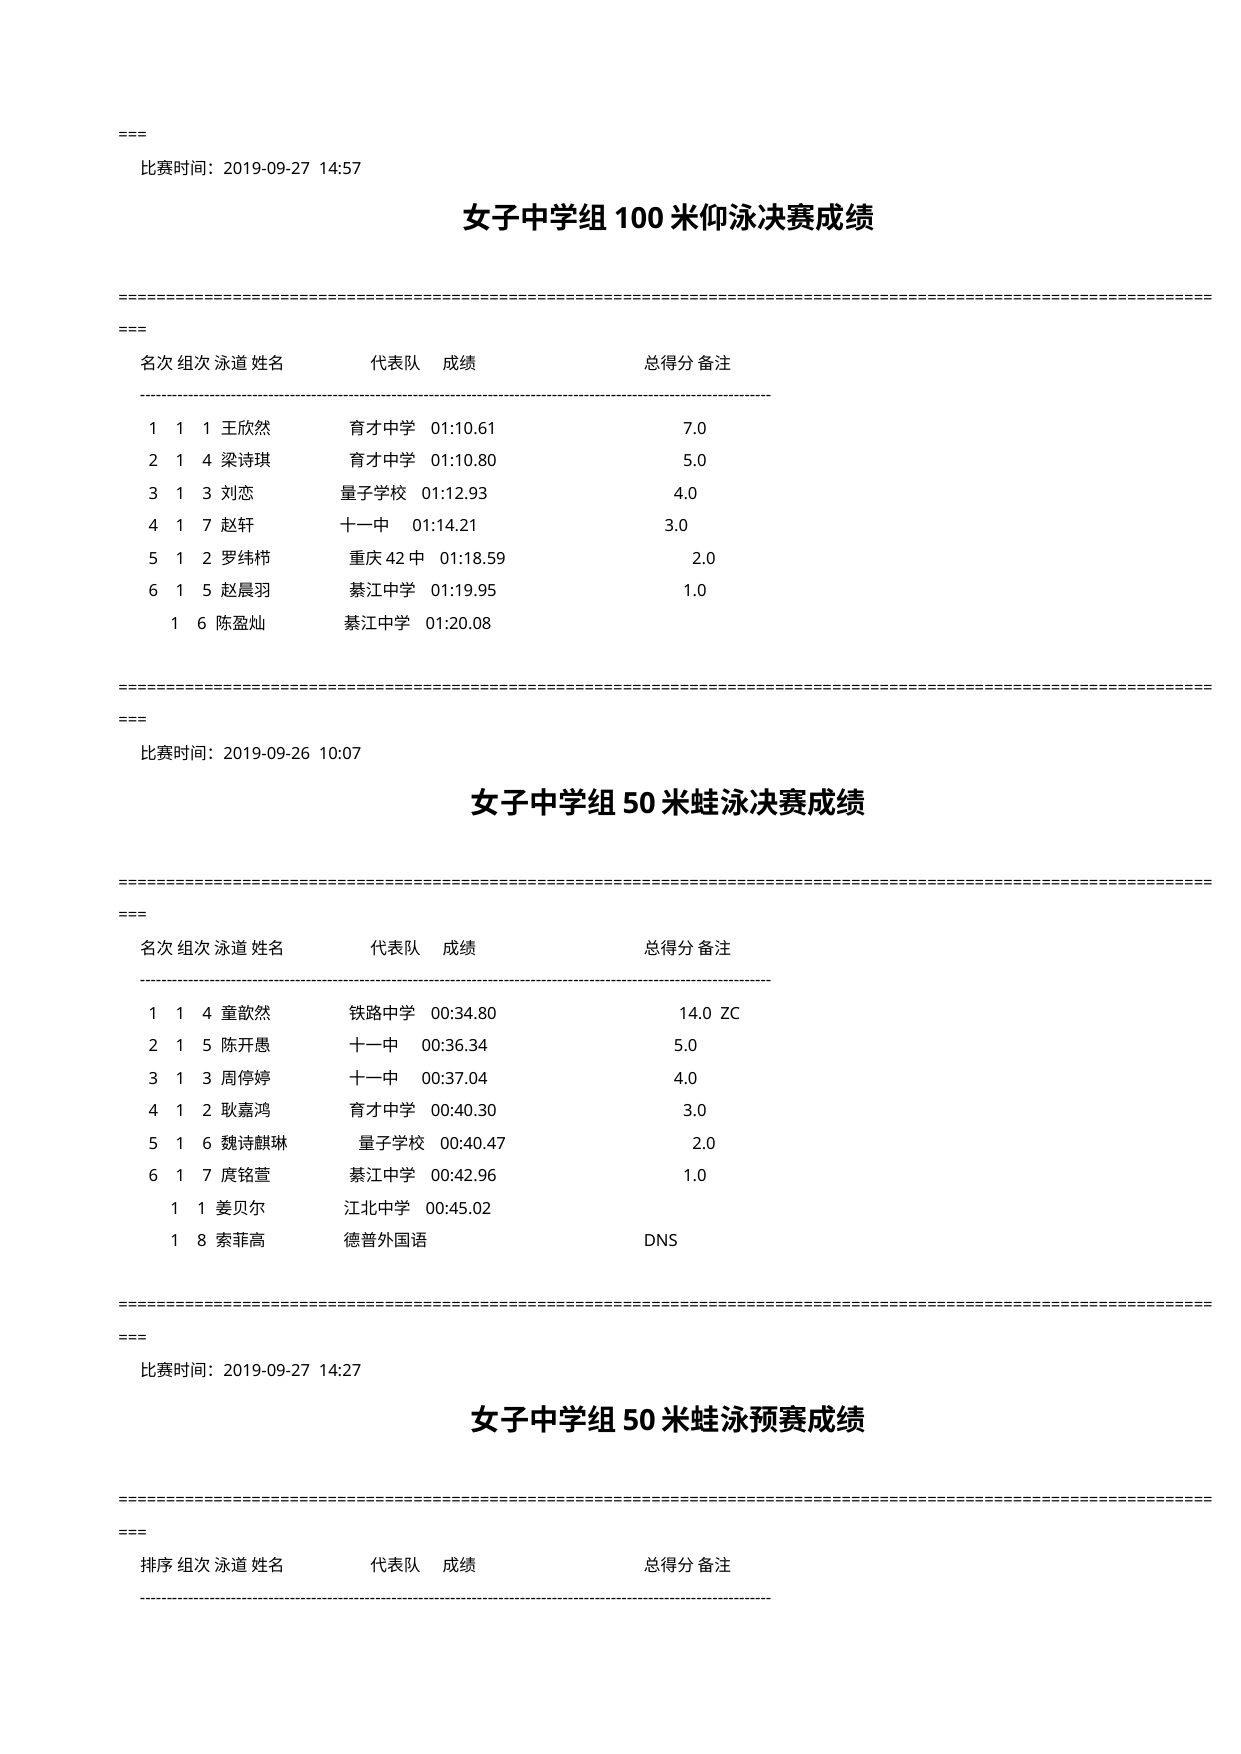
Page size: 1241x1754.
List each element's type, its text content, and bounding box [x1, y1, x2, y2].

table_cell ---------------------------------------------------------------------------------------------------------------------- [107, 1581, 1229, 1613]
table_cell 4 1 2 耿嘉鸿 育才中学 00:40.30 3.0 [107, 1093, 1229, 1126]
table_cell 6 1 5 赵晨羽 綦江中学 01:19.95 1.0 [107, 573, 1229, 606]
table_cell 1 1 4 童歆然 铁路中学 00:34.80 14.0 ZC [107, 996, 1229, 1028]
table_cell 3 1 3 刘恋 量子学校 01:12.93 4.0 [107, 476, 1229, 508]
table_cell 2 1 4 梁诗琪 育才中学 01:10.80 5.0 [107, 443, 1229, 476]
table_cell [107, 118, 1229, 151]
table_cell 1 1 1 王欣然 育才中学 01:10.61 7.0 [107, 411, 1229, 443]
table_cell 1 1 姜贝尔 江北中学 00:45.02 [107, 1191, 1229, 1223]
table_cell 女子中学组100米仰泳决赛成绩 [107, 183, 1229, 248]
table_cell 2 1 5 陈开愚 十一中 00:36.34 5.0 [107, 1028, 1229, 1061]
table_cell 女子中学组50米蛙泳预赛成绩 [107, 1386, 1229, 1451]
table_cell 5 1 2 罗纬栉 重庆42中 01:18.59 2.0 [107, 541, 1229, 573]
table_cell ====================================================================================================================== [107, 638, 1229, 736]
table_cell 比赛时间：2019-09-27 14:27 [107, 1353, 1229, 1386]
table_cell ---------------------------------------------------------------------------------------------------------------------- [107, 378, 1229, 411]
table_cell 3 1 3 周停婷 十一中 00:37.04 4.0 [107, 1061, 1229, 1093]
table_cell 1 8 索菲高 德普外国语 DNS [107, 1223, 1229, 1256]
table_cell 6 1 7 庹铭萱 綦江中学 00:42.96 1.0 [107, 1158, 1229, 1191]
table_cell 比赛时间：2019-09-27 14:57 [107, 151, 1229, 183]
table_cell 名次 组次 泳道 姓名 代表队 成绩 总得分 备注 [107, 931, 1229, 963]
table_cell 名次 组次 泳道 姓名 代表队 成绩 总得分 备注 [107, 346, 1229, 378]
table_cell ====================================================================================================================== [107, 248, 1229, 346]
table_cell ====================================================================================================================== [107, 1451, 1229, 1548]
table_cell 4 1 7 赵轩 十一中 01:14.21 3.0 [107, 508, 1229, 541]
table_cell ---------------------------------------------------------------------------------------------------------------------- [107, 963, 1229, 996]
table_cell 排序 组次 泳道 姓名 代表队 成绩 总得分 备注 [107, 1548, 1229, 1581]
table_cell 5 1 6 魏诗麒琳 量子学校 00:40.47 2.0 [107, 1126, 1229, 1158]
table_cell 1 6 陈盈灿 綦江中学 01:20.08 [107, 606, 1229, 638]
table_cell ====================================================================================================================== [107, 833, 1229, 931]
table_cell 比赛时间：2019-09-26 10:07 [107, 736, 1229, 768]
table_cell 女子中学组50米蛙泳决赛成绩 [107, 768, 1229, 833]
table_cell ====================================================================================================================== [107, 1256, 1229, 1353]
